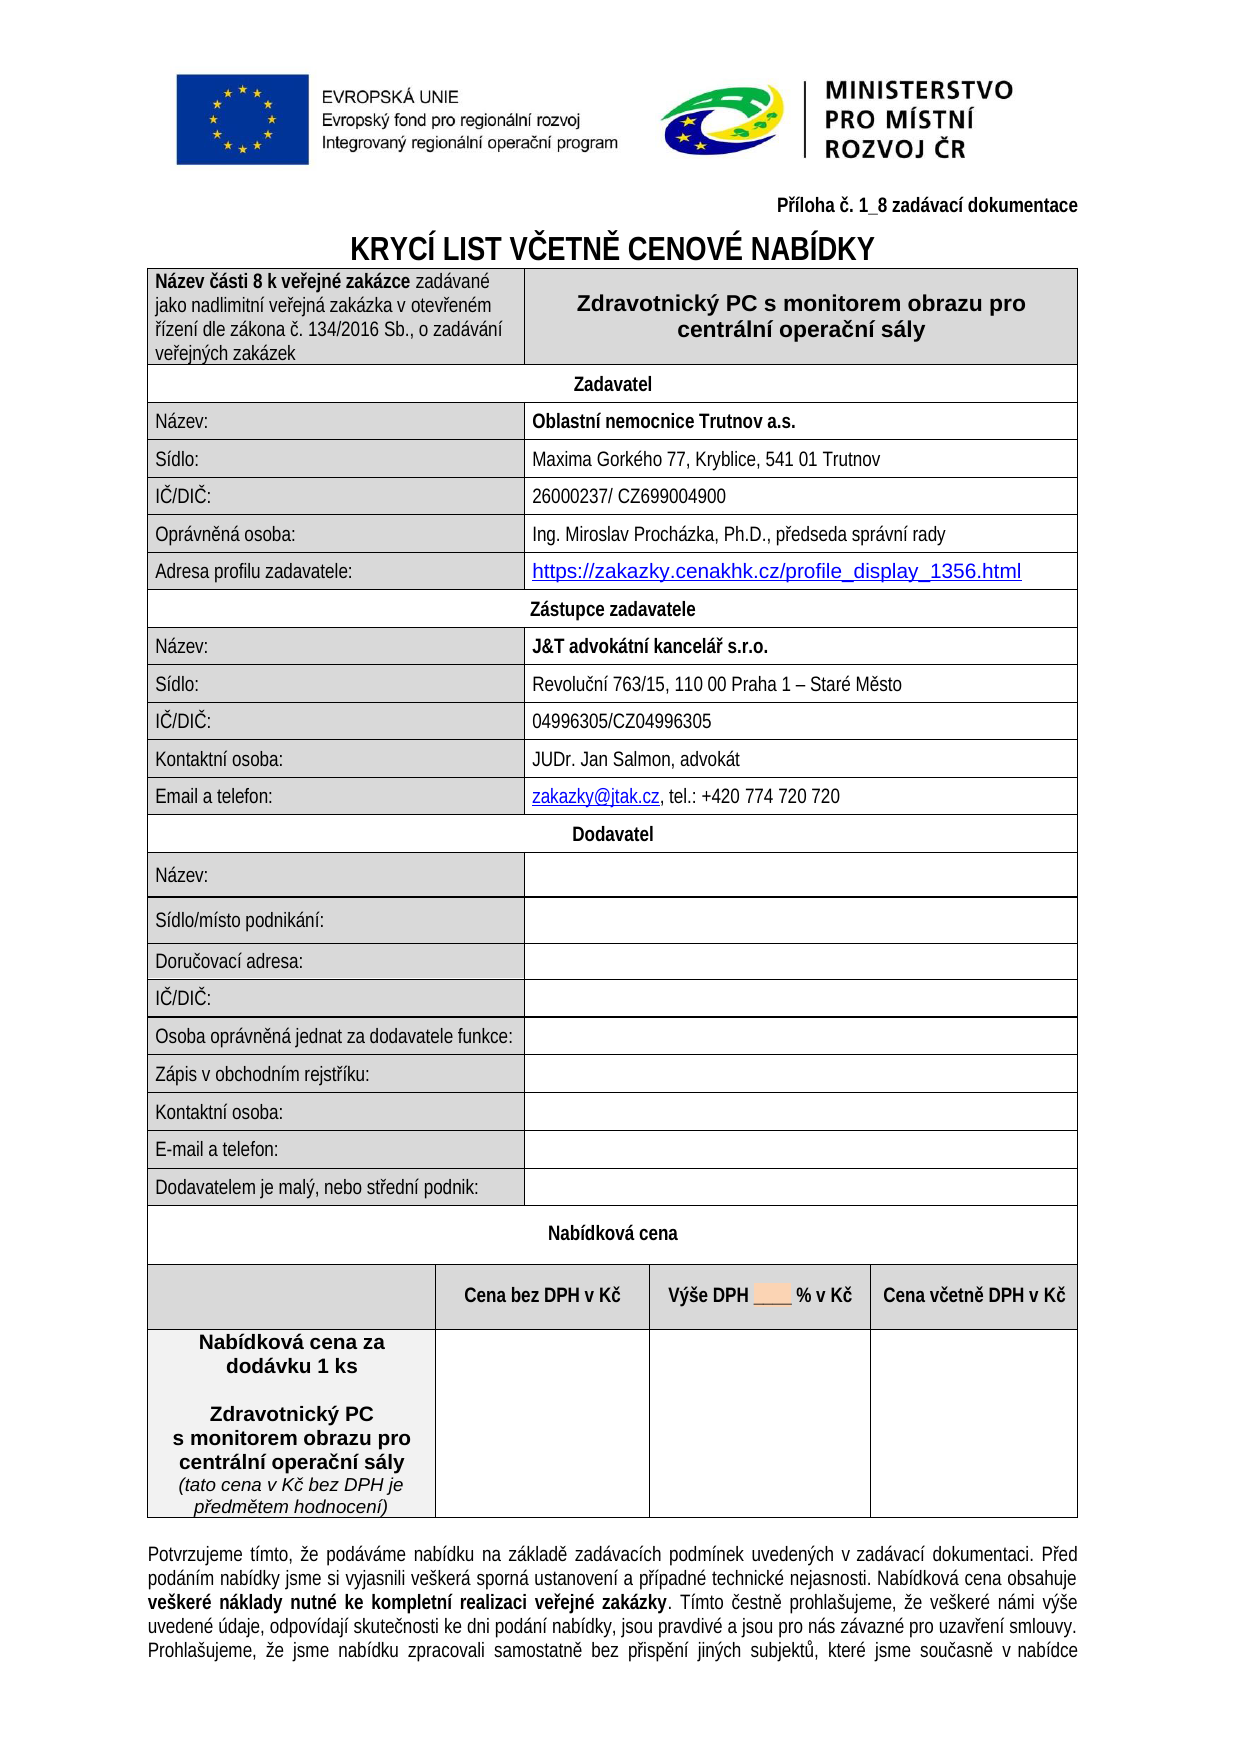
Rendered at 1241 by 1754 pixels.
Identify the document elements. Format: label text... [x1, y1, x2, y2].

table_cell Sídlo: [148, 440, 524, 477]
table_cell Dodavatel [148, 815, 1077, 852]
table_cell Oblastní nemocnice Trutnov a.s. [525, 403, 1077, 439]
table_cell 04996305/CZ04996305 [525, 703, 1077, 739]
table_cell [148, 1265, 435, 1329]
table_cell E-mail a telefon: [148, 1131, 524, 1168]
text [148, 1542, 1078, 1662]
table_cell [525, 1093, 1077, 1130]
table_cell IČ/DIČ: [148, 980, 524, 1016]
text KRYCÍ LIST VČETNĚ CENOVÉ NABÍDKY [148, 229, 1078, 267]
table_cell Zápis v obchodním rejstříku: [148, 1055, 524, 1092]
table_cell [525, 853, 1077, 896]
table_cell Sídlo: [148, 665, 524, 702]
table_header Název části 8 k veřejné zakázce zadávané jako nadlimitní veřejná zakázka v otevřeném řízení dle zákona č. 134/2016 Sb., o zadávání veřejných zakázek [148, 269, 524, 364]
table_cell Dodavatelem je malý, nebo střední podnik: [148, 1169, 524, 1205]
table_header Zdravotnický PC s monitorem obrazu pro centrální operační sály [525, 269, 1077, 364]
table_cell Název: [148, 853, 524, 896]
table_cell Zadavatel [148, 365, 1077, 402]
table_cell Ing. Miroslav Procházka, Ph.D., předseda správní rady [525, 515, 1077, 552]
table_cell Nabídková cena za dodávku 1 ks Zdravotnický PC s monitorem obrazu pro centrální operační sály (tato cena v Kč bez DPH je předmětem hodnocení) [148, 1330, 435, 1517]
table_cell [871, 1330, 1077, 1517]
table_cell Cena bez DPH v Kč [436, 1265, 649, 1329]
table_cell [650, 1330, 870, 1517]
table_cell Email a telefon: [148, 778, 524, 814]
table_cell Oprávněná osoba: [148, 515, 524, 552]
table_cell [525, 944, 1077, 978]
table_cell Nabídková cena [148, 1206, 1077, 1264]
table_cell J&T advokátní kancelář s.r.o. [525, 628, 1077, 664]
table_cell Maxima Gorkého 77, Kryblice, 541 01 Trutnov [525, 440, 1077, 477]
table_cell 26000237/ CZ699004900 [525, 478, 1077, 514]
table_cell Zástupce zadavatele [148, 590, 1077, 627]
table_cell [525, 1169, 1077, 1205]
table_cell [525, 1055, 1077, 1092]
table_cell [436, 1330, 649, 1517]
table_cell [525, 1131, 1077, 1168]
table_cell Název: [148, 628, 524, 664]
table_cell zakazky@jtak.cz, tel.: +420 774 720 720 [525, 778, 1077, 814]
text Příloha č. 1_8 zadávací dokumentace [148, 193, 1078, 217]
table_cell JUDr. Jan Salmon, advokát [525, 740, 1077, 777]
table_cell Osoba oprávněná jednat za dodavatele funkce: [148, 1018, 524, 1054]
table_cell Cena včetně DPH v Kč [871, 1265, 1077, 1329]
table_cell Kontaktní osoba: [148, 1093, 524, 1130]
table_cell Název: [148, 403, 524, 439]
table_cell IČ/DIČ: [148, 703, 524, 739]
table_cell https://zakazky.cenakhk.cz/profile_display_1356.html [525, 553, 1077, 589]
table_cell Sídlo/místo podnikání: [148, 898, 524, 943]
table_cell Revoluční 763/15, 110 00 Praha 1 – Staré Město [525, 665, 1077, 702]
table_cell Výše DPH ____ % v Kč [650, 1265, 870, 1329]
table_cell Doručovací adresa: [148, 944, 524, 978]
table_cell [525, 898, 1077, 943]
table_cell [525, 980, 1077, 1016]
table_cell IČ/DIČ: [148, 478, 524, 514]
table_cell [525, 1018, 1077, 1054]
table_cell Adresa profilu zadavatele: [148, 553, 524, 589]
table_cell Kontaktní osoba: [148, 740, 524, 777]
